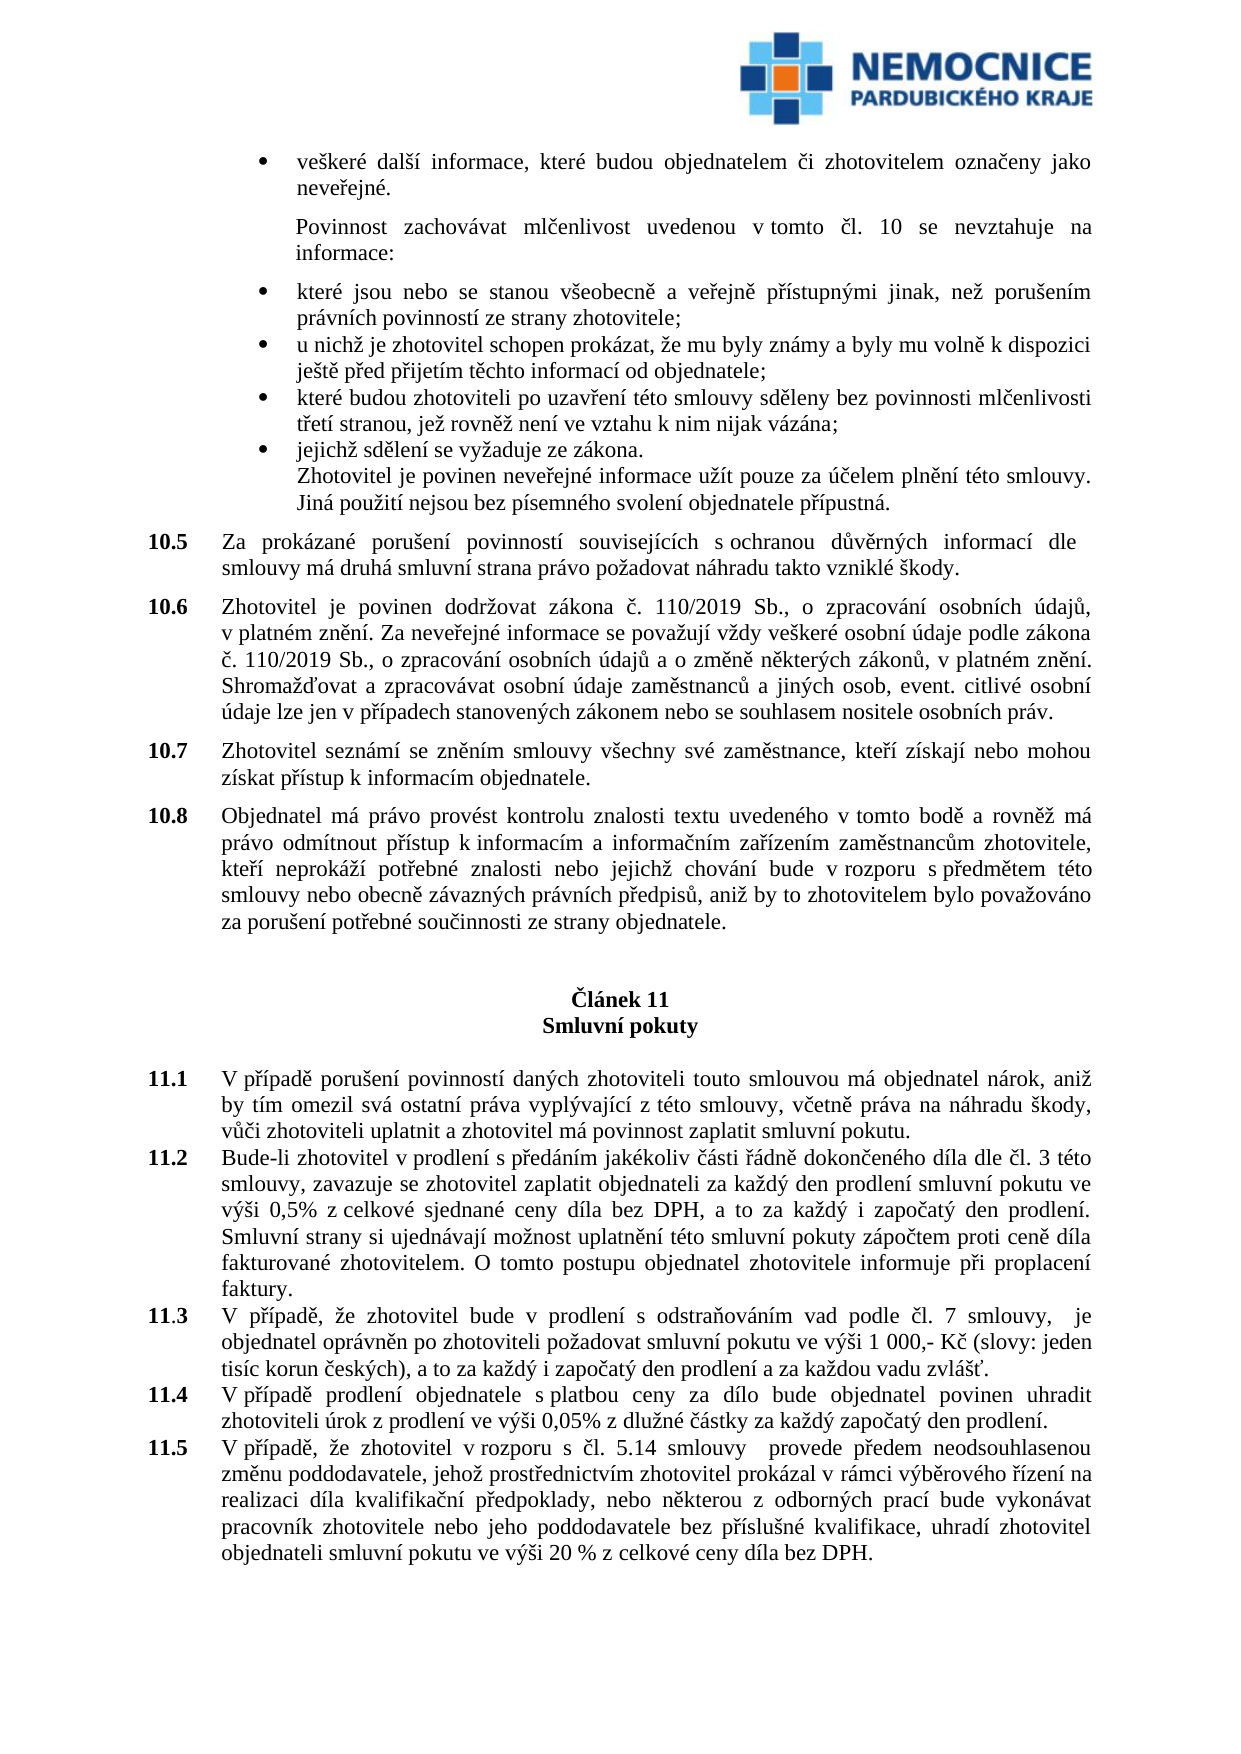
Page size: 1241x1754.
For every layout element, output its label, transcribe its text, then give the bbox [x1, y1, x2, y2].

picture [739, 31, 1093, 126]
list které jsou nebo se stanou všeobecně a veřejně přístupnými jinak, než porušením právních povinností ze strany zhotovitele; [259, 278, 1092, 331]
text 11.4 V případě prodlení objednatele s platbou ceny za dílo bude objednatel povinen uhradit zhotoviteli úrok z prodlení ve výši 0,05% z dlužné částky za každý započatý den prodlení. [148, 1381, 1092, 1434]
list které budou zhotoviteli po uzavření této smlouvy sděleny bez povinnosti mlčenlivosti třetí stranou, jež rovněž není ve vztahu k nim nijak vázána; [259, 383, 1092, 436]
list Zhotovitel je povinen neveřejné informace užít pouze za účelem plnění této smlouvy. Jiná použití nejsou bez písemného svolení objednatele přípustná. [297, 463, 1092, 515]
list u nichž je zhotovitel schopen prokázat, že mu byly známy a byly mu volně k dispozici ještě před přijetím těchto informací od objednatele; [259, 331, 1092, 383]
list jejichž sdělení se vyžaduje ze zákona. [259, 436, 1092, 463]
text Povinnost zachovávat mlčenlivost uvedenou v tomto čl. 10 se nevztahuje na informace: [295, 213, 1092, 266]
text 10.7 Zhotovitel seznámí se zněním smlouvy všechny své zaměstnance, kteří získají nebo mohou získat přístup k informacím objednatele. [148, 737, 1092, 790]
text 10.6 Zhotovitel je povinen dodržovat zákona č. 110/2019 Sb., o zpracování osobních údajů, v platném znění. Za neveřejné informace se považují vždy veškeré osobní údaje podle zákona č. 110/2019 Sb., o zpracování osobních údajů a o změně některých zákonů, v platném znění. Shromažďovat a zpracovávat osobní údaje zaměstnanců a jiných osob, event. citlivé osobní údaje lze jen v případech stanovených zákonem nebo se souhlasem nositele osobních práv. [148, 593, 1092, 725]
text 11.3 V případě, že zhotovitel bude v prodlení s odstraňováním vad podle čl. 7 smlouvy, je objednatel oprávněn po zhotoviteli požadovat smluvní pokutu ve výši 1 000,- Kč (slovy: jeden tisíc korun českých), a to za každý i započatý den prodlení a za každou vadu zvlášť. [148, 1302, 1092, 1381]
text 10.8 Objednatel má právo provést kontrolu znalosti textu uvedeného v tomto bodě a rovněž má právo odmítnout přístup k informacím a informačním zařízením zaměstnancům zhotovitele, kteří neprokáží potřebné znalosti nebo jejichž chování bude v rozporu s předmětem této smlouvy nebo obecně závazných právních předpisů, aniž by to zhotovitelem bylo považováno za porušení potřebné součinnosti ze strany objednatele. [148, 802, 1092, 934]
text 11.2 Bude-li zhotovitel v prodlení s předáním jakékoliv části řádně dokončeného díla dle čl. 3 této smlouvy, zavazuje se zhotovitel zaplatit objednateli za každý den prodlení smluvní pokutu ve výši 0,5% z celkové sjednané ceny díla bez DPH, a to za každý i započatý den prodlení. Smluvní strany si ujednávají možnost uplatnění této smluvní pokuty zápočtem proti ceně díla fakturované zhotovitelem. O tomto postupu objednatel zhotovitele informuje při proplacení faktury. [148, 1144, 1092, 1302]
text Článek 11 [148, 986, 1092, 1012]
text 11.5 V případě, že zhotovitel v rozporu s čl. 5.14 smlouvy provede předem neodsouhlasenou změnu poddodavatele, jehož prostřednictvím zhotovitel prokázal v rámci výběrového řízení na realizaci díla kvalifikační předpoklady, nebo některou z odborných prací bude vykonávat pracovník zhotovitele nebo jeho poddodavatele bez příslušné kvalifikace, uhradí zhotovitel objednateli smluvní pokutu ve výši 20 % z celkové ceny díla bez DPH. [148, 1434, 1092, 1565]
text 10.5 Za prokázané porušení povinností souvisejících s ochranou důvěrných informací dle smlouvy má druhá smluvní strana právo požadovat náhradu takto vzniklé škody. [148, 528, 1092, 581]
list veškeré další informace, které budou objednatelem či zhotovitelem označeny jako neveřejné. [259, 148, 1092, 200]
text 11.1 V případě porušení povinností daných zhotoviteli touto smlouvou má objednatel nárok, aniž by tím omezil svá ostatní práva vyplývající z této smlouvy, včetně práva na náhradu škody, vůči zhotoviteli uplatnit a zhotovitel má povinnost zaplatit smluvní pokutu. [148, 1065, 1092, 1144]
text Smluvní pokuty [148, 1012, 1092, 1038]
